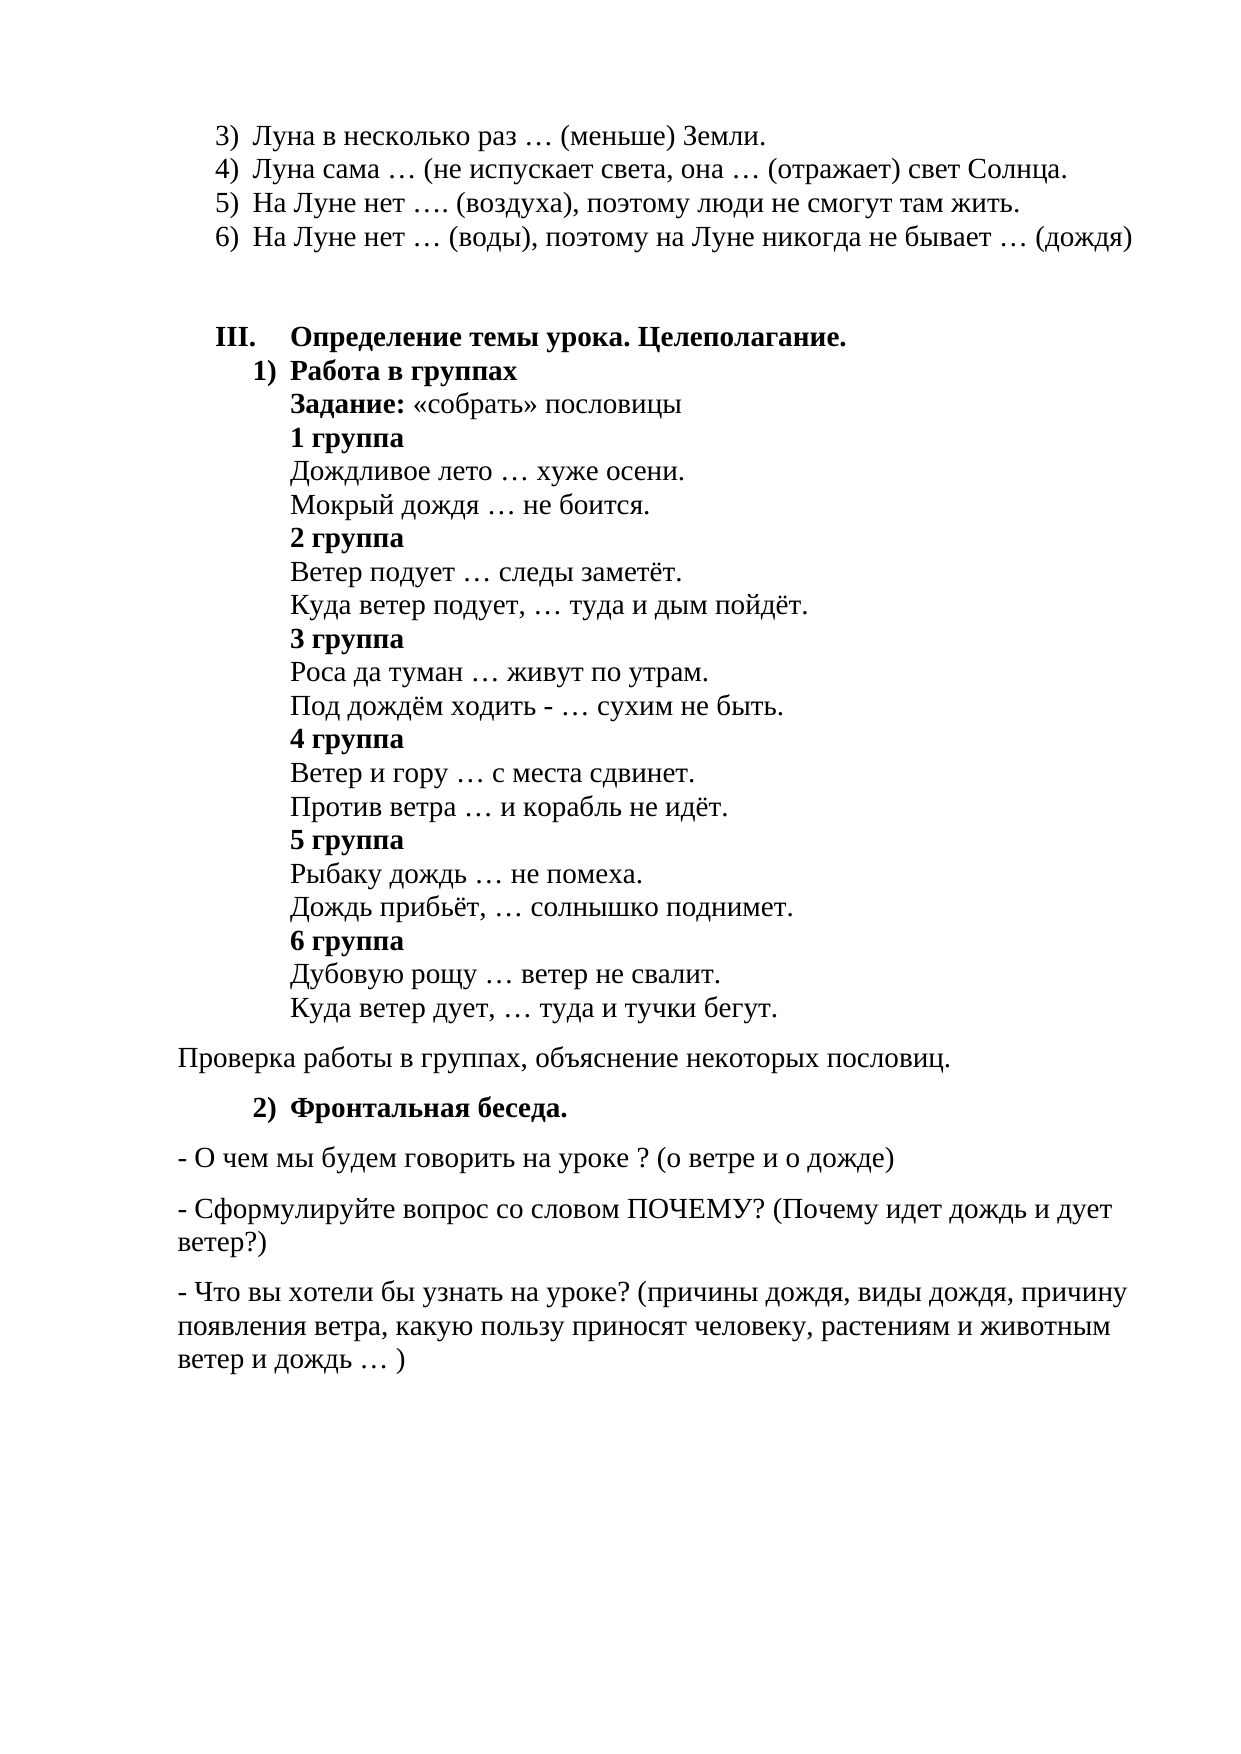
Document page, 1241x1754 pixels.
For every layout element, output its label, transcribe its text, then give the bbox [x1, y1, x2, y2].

list Куда ветер подует, … туда и дым пойдёт. [290, 587, 1152, 621]
list Роса да туман … живут по утрам. [290, 654, 1152, 688]
list Дождливое лето … хуже осени. [290, 453, 1152, 487]
list На Луне нет …. (воздуха), поэтому люди не смогут там жить. [215, 185, 1152, 219]
list 2 группа [290, 520, 1152, 554]
list На Луне нет … (воды), поэтому на Луне никогда не бывает … (дождя) [215, 219, 1152, 252]
list Работа в группах [252, 353, 1152, 386]
list Задание: «собрать» пословицы [290, 386, 1152, 420]
list Рыбаку дождь … не помеха. [290, 856, 1152, 889]
list Ветер и гору … с места сдвинет. [290, 755, 1152, 789]
list Фронтальная беседа. [252, 1090, 1152, 1124]
list 6 группа [290, 923, 1152, 956]
list Луна сама … (не испускает света, она … (отражает) свет Солнца. [215, 152, 1152, 185]
list Дождь прибьёт, … солнышко поднимет. [290, 889, 1152, 923]
text - Что вы хотели бы узнать на уроке? (причины дождя, виды дождя, причину появления ветра, какую пользу приносят человеку, растениям и животным ветер и дождь … ) [177, 1274, 1152, 1375]
list Луна в несколько раз … (меньше) Земли. [215, 118, 1152, 152]
list 3 группа [290, 621, 1152, 654]
list Против ветра … и корабль не идёт. [290, 789, 1152, 822]
list 4 группа [290, 722, 1152, 755]
list Под дождём ходить - … сухим не быть. [290, 688, 1152, 722]
list Дубовую рощу … ветер не свалит. [290, 956, 1152, 990]
text Проверка работы в группах, объяснение некоторых пословиц. [177, 1040, 1152, 1074]
list Мокрый дождя … не боится. [290, 487, 1152, 520]
text - О чем мы будем говорить на уроке ? (о ветре и о дожде) [177, 1141, 1152, 1174]
list 1 группа [290, 420, 1152, 453]
list 5 группа [290, 822, 1152, 856]
text - Сформулируйте вопрос со словом ПОЧЕМУ? (Почему идет дождь и дует ветер?) [177, 1191, 1152, 1258]
list Определение темы урока. Целеполагание. [215, 319, 1152, 353]
list Ветер подует … следы заметёт. [290, 554, 1152, 587]
list Куда ветер дует, … туда и тучки бегут. [290, 990, 1152, 1023]
